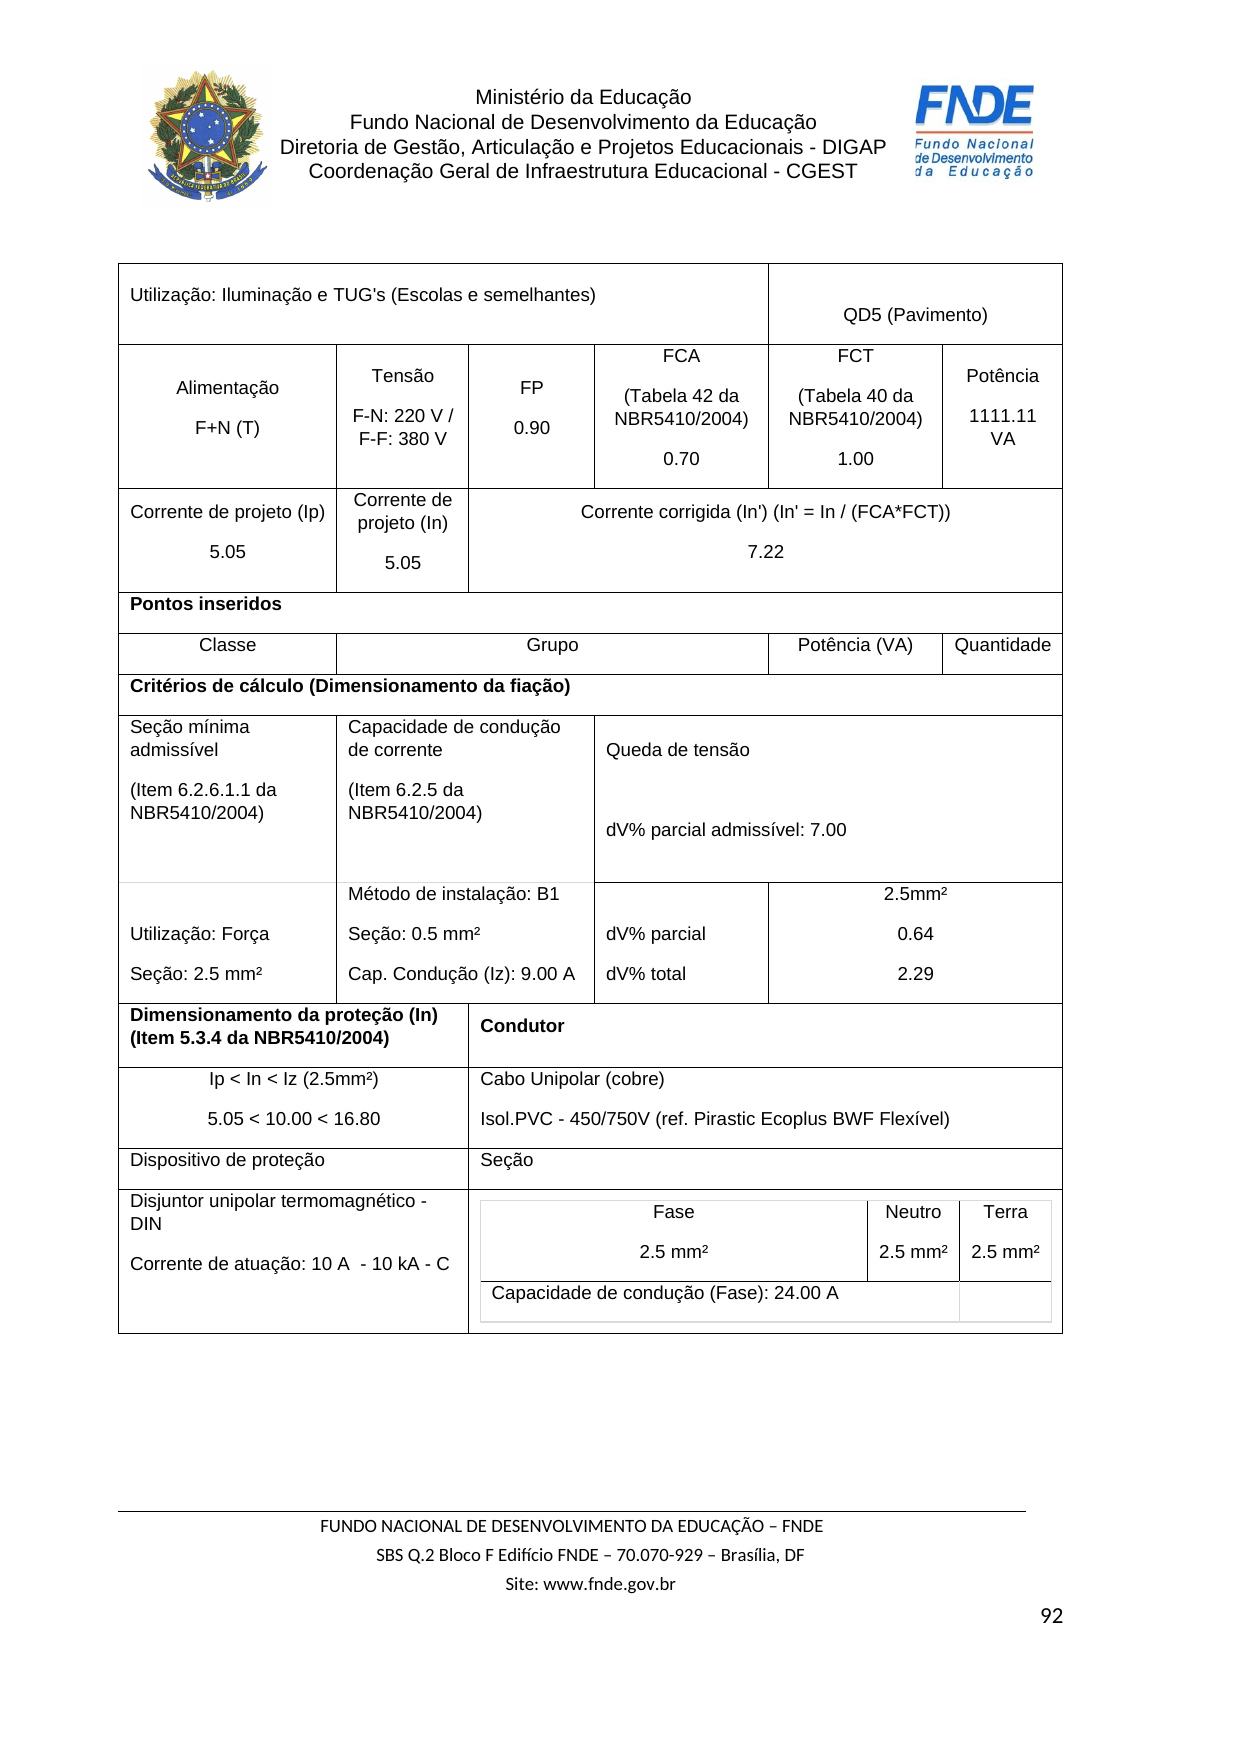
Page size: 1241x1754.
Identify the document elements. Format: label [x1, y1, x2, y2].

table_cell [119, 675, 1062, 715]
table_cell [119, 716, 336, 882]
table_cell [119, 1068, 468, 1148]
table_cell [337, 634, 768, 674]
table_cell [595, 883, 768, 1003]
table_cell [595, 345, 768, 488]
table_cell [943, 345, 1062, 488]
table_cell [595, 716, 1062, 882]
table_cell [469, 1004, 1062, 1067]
picture [139, 63, 274, 210]
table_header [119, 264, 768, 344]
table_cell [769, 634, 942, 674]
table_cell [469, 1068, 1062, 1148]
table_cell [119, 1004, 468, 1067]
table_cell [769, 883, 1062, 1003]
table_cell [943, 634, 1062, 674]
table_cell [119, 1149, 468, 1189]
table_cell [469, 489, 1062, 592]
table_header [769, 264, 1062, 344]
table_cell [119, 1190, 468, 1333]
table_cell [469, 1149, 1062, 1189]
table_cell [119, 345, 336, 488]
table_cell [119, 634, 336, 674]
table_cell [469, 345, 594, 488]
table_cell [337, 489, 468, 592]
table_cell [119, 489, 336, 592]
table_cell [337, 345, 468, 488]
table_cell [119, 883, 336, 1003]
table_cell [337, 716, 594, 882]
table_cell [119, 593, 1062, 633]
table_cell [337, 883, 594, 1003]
picture [915, 78, 1034, 183]
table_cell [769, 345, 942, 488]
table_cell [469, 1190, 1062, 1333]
